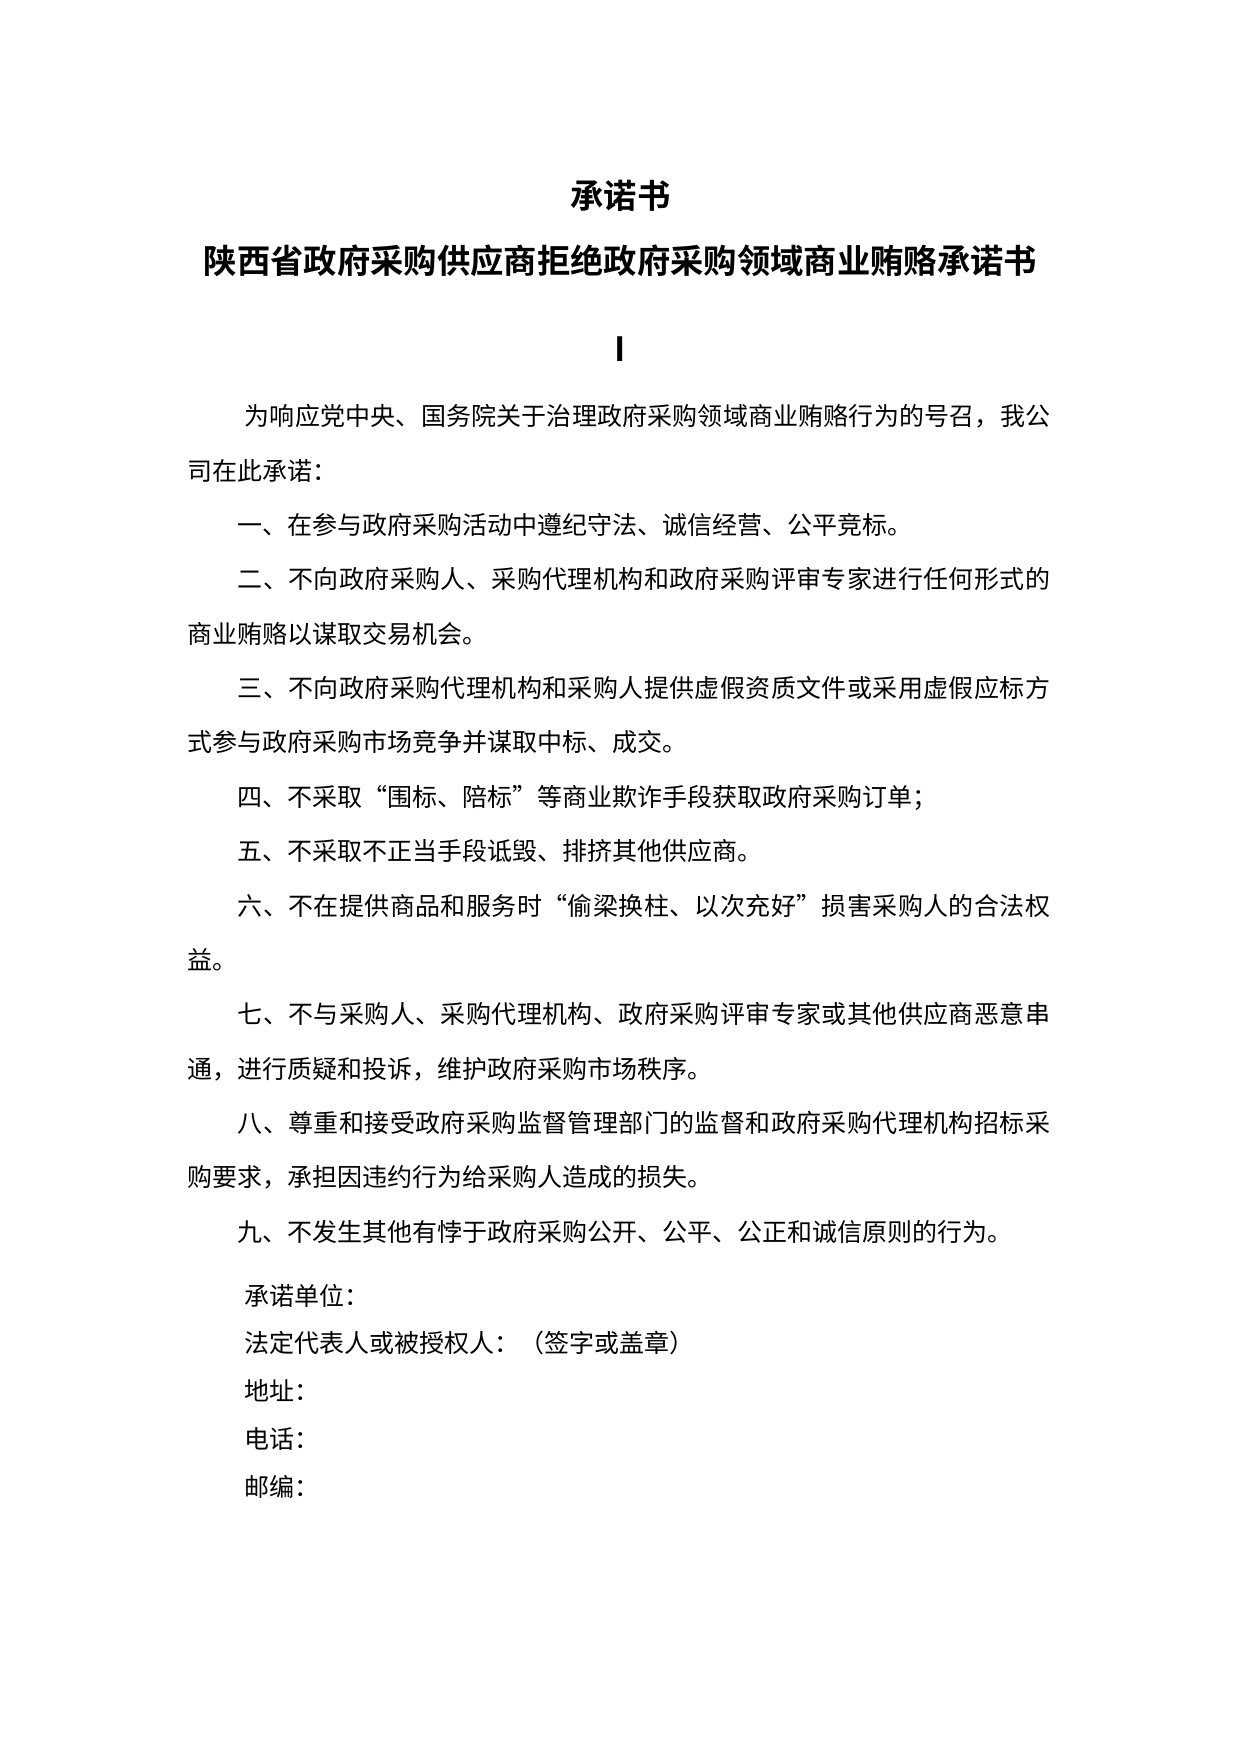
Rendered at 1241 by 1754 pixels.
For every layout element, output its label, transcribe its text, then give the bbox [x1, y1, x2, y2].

text 五、不采取不正当手段诋毁、排挤其他供应商。 [187, 832, 1053, 868]
text 六、不在提供商品和服务时“偷梁换柱、以次充好”损害采购人的合法权益。 [187, 886, 1053, 977]
text 地址： [187, 1362, 1053, 1410]
text 法定代表人或被授权人：（签字或盖章） [187, 1314, 1053, 1362]
text 为响应党中央、国务院关于治理政府采购领域商业贿赂行为的号召，我公司在此承诺： [187, 397, 1053, 487]
text 七、不与采购人、采购代理机构、政府采购评审专家或其他供应商恶意串通，进行质疑和投诉，维护政府采购市场秩序。 [187, 995, 1053, 1085]
text 承诺书 [187, 162, 1053, 227]
text 九、不发生其他有悖于政府采购公开、公平、公正和诚信原则的行为。 [187, 1212, 1053, 1248]
text 邮编： [187, 1458, 1053, 1506]
text 承诺单位： [187, 1267, 1053, 1314]
text 陕西省政府采购供应商拒绝政府采购领域商业贿赂承诺书Ⅰ [187, 227, 1053, 380]
text 二、不向政府采购人、采购代理机构和政府采购评审专家进行任何形式的商业贿赂以谋取交易机会。 [187, 560, 1053, 650]
text 四、不采取“围标、陪标”等商业欺诈手段获取政府采购订单； [187, 777, 1053, 813]
text 八、尊重和接受政府采购监督管理部门的监督和政府采购代理机构招标采购要求，承担因违约行为给采购人造成的损失。 [187, 1103, 1053, 1194]
text 电话： [187, 1410, 1053, 1458]
text 三、不向政府采购代理机构和采购人提供虚假资质文件或采用虚假应标方式参与政府采购市场竞争并谋取中标、成交。 [187, 668, 1053, 759]
text 一、在参与政府采购活动中遵纪守法、诚信经营、公平竞标。 [187, 505, 1053, 542]
